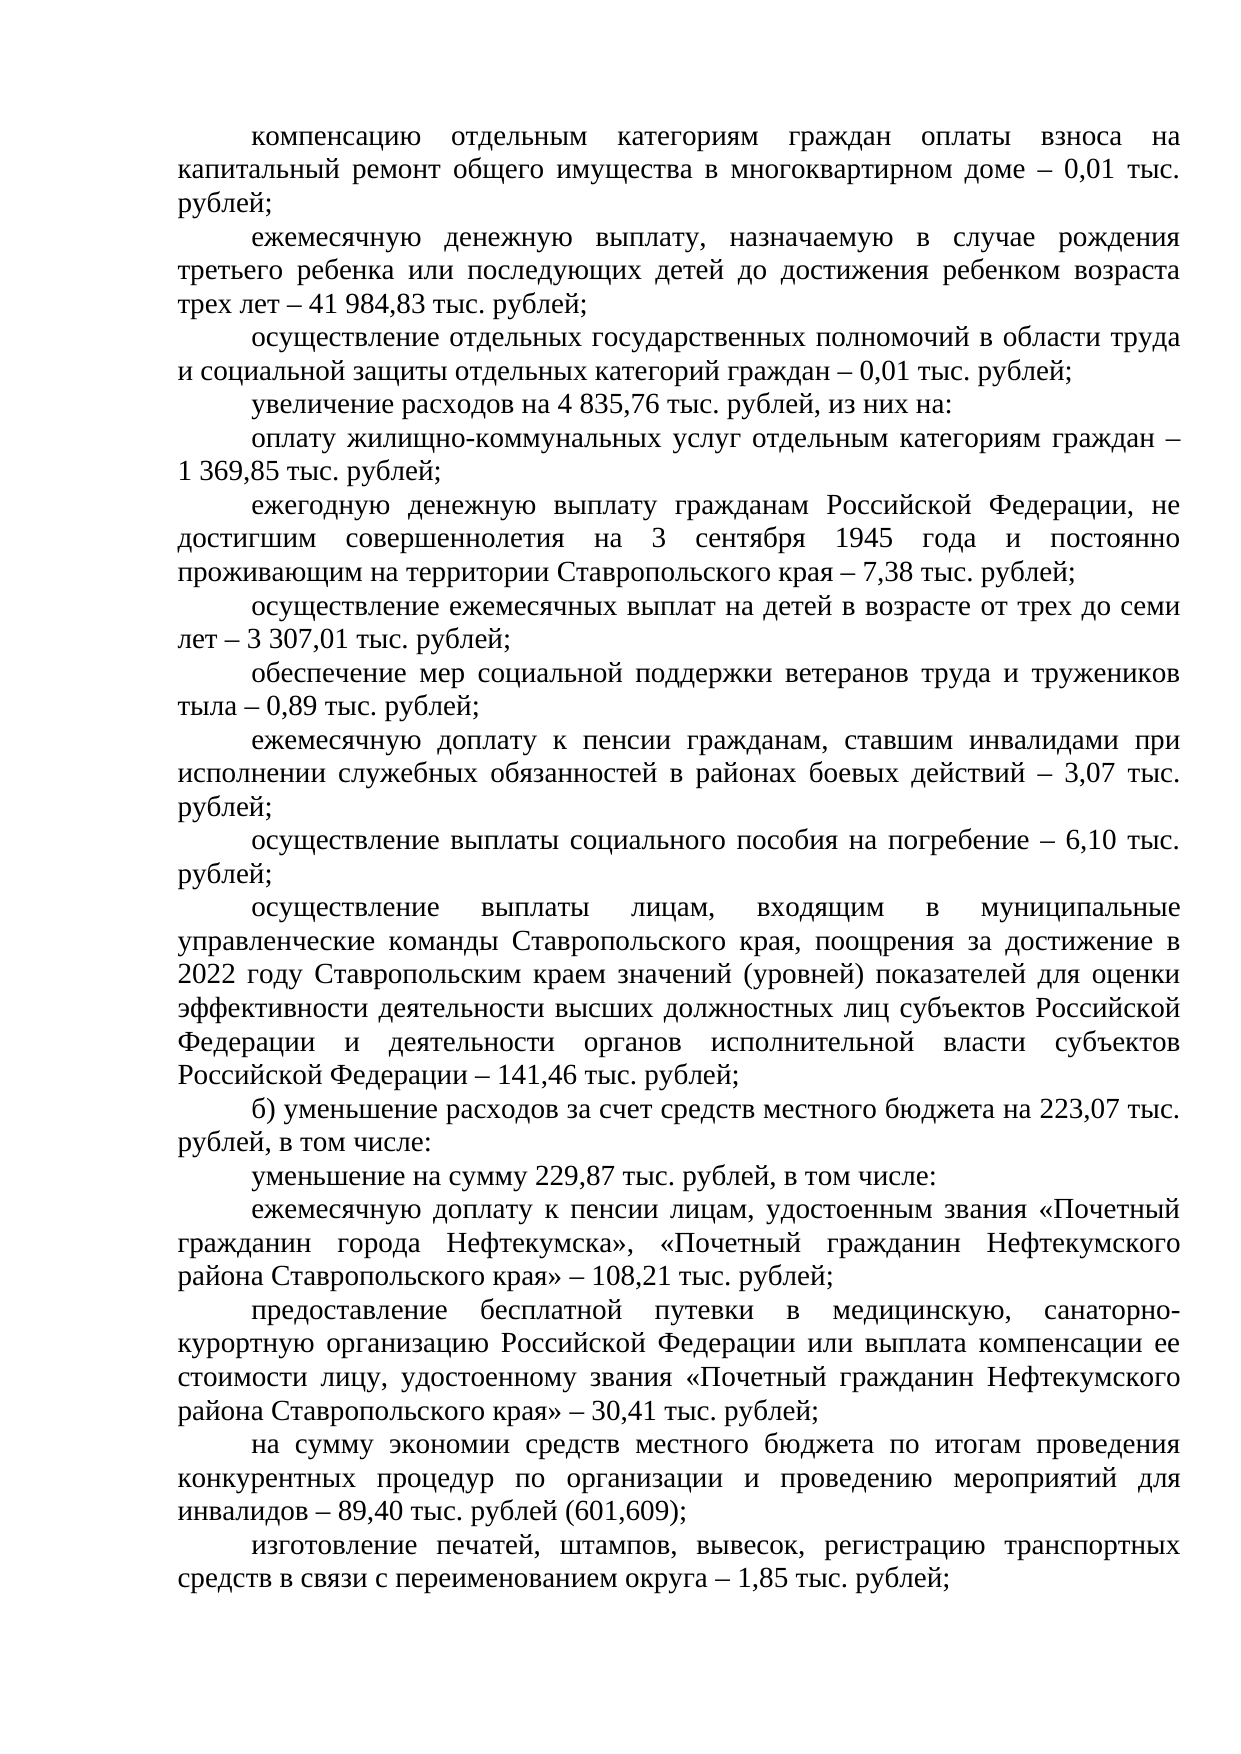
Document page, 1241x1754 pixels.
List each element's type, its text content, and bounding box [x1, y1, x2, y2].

text осуществление выплаты лицам, входящим в муниципальные управленческие команды Ставропольского края, поощрения за достижение в 2022 году Ставропольским краем значений (уровней) показателей для оценки эффективности деятельности высших должностных лиц субъектов Российской Федерации и деятельности органов исполнительной власти субъектов Российской Федерации – 141,46 тыс. рублей; [177, 889, 1181, 1091]
text компенсацию отдельным категориям граждан оплаты взноса на капитальный ремонт общего имущества в многоквартирном доме – 0,01 тыс. рублей; [177, 118, 1181, 219]
text ежемесячную доплату к пенсии лицам, удостоенным звания «Почетный гражданин города Нефтекумска», «Почетный гражданин Нефтекумского района Ставропольского края» – 108,21 тыс. рублей; [177, 1191, 1181, 1292]
text ежемесячную доплату к пенсии гражданам, ставшим инвалидами при исполнении служебных обязанностей в районах боевых действий – 3,07 тыс. рублей; [177, 722, 1181, 822]
text обеспечение мер социальной поддержки ветеранов труда и тружеников тыла – 0,89 тыс. рублей; [177, 655, 1181, 722]
text ежегодную денежную выплату гражданам Российской Федерации, не достигшим совершеннолетия на 3 сентября 1945 года и постоянно проживающим на территории Ставропольского края – 7,38 тыс. рублей; [177, 487, 1181, 588]
text б) уменьшение расходов за счет средств местного бюджета на 223,07 тыс. рублей, в том числе: [177, 1091, 1181, 1158]
text осуществление ежемесячных выплат на детей в возрасте от трех до семи лет – 3 307,01 тыс. рублей; [177, 588, 1181, 655]
text осуществление отдельных государственных полномочий в области труда и социальной защиты отдельных категорий граждан – 0,01 тыс. рублей; [177, 319, 1181, 386]
text на сумму экономии средств местного бюджета по итогам проведения конкурентных процедур по организации и проведению мероприятий для инвалидов – 89,40 тыс. рублей (601,609); [177, 1426, 1181, 1527]
text осуществление выплаты социального пособия на погребение – 6,10 тыс. рублей; [177, 822, 1181, 889]
text предоставление бесплатной путевки в медицинскую, санаторно-курортную организацию Российской Федерации или выплата компенсации ее стоимости лицу, удостоенному звания «Почетный гражданин Нефтекумского района Ставропольского края» – 30,41 тыс. рублей; [177, 1292, 1181, 1426]
text оплату жилищно-коммунальных услуг отдельным категориям граждан – 1 369,85 тыс. рублей; [177, 420, 1181, 487]
text увеличение расходов на 4 835,76 тыс. рублей, из них на: [177, 386, 1181, 420]
text уменьшение на сумму 229,87 тыс. рублей, в том числе: [177, 1158, 1181, 1191]
text изготовление печатей, штампов, вывесок, регистрацию транспортных средств в связи с переименованием округа – 1,85 тыс. рублей; [177, 1527, 1181, 1594]
text ежемесячную денежную выплату, назначаемую в случае рождения третьего ребенка или последующих детей до достижения ребенком возраста трех лет – 41 984,83 тыс. рублей; [177, 219, 1181, 319]
